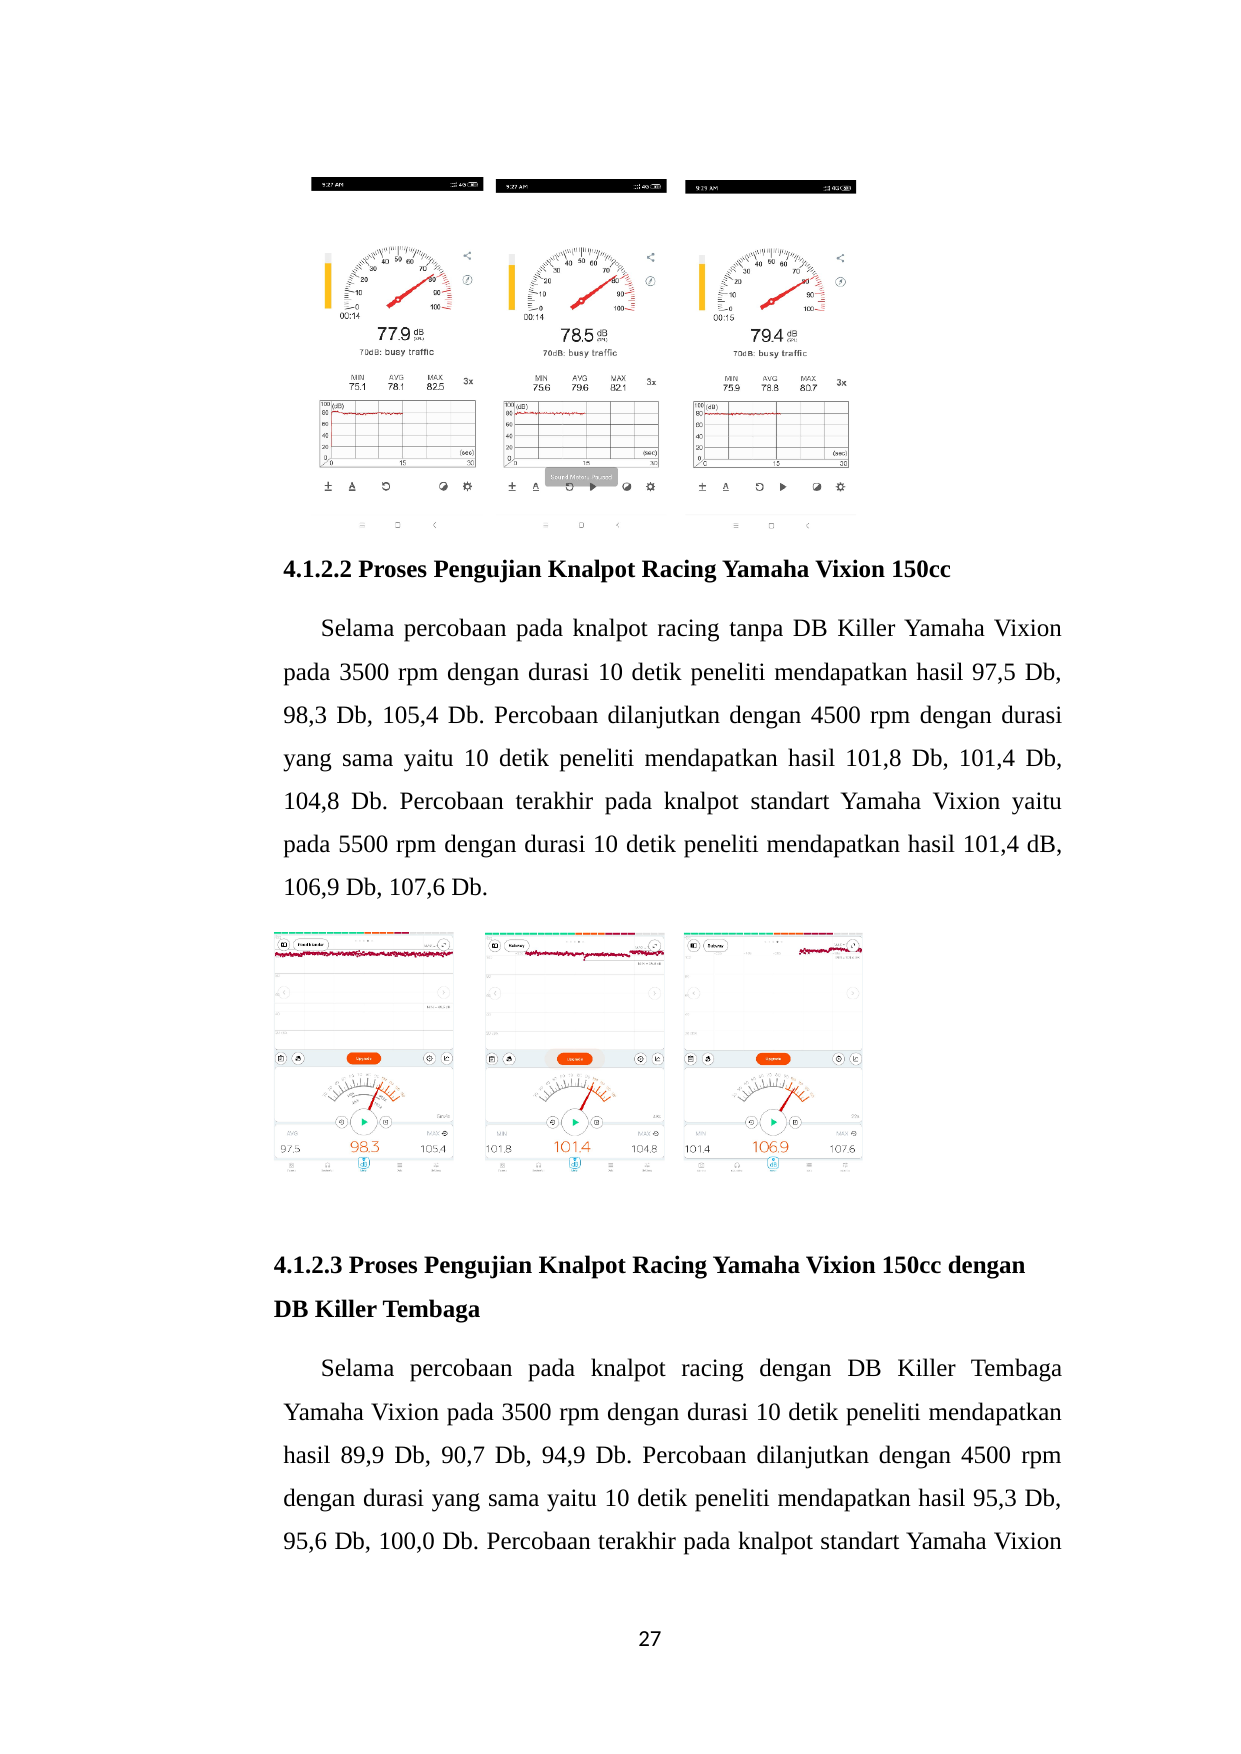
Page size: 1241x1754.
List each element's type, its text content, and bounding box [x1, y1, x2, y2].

picture [685, 180, 857, 535]
picture [485, 932, 665, 1172]
picture [683, 932, 863, 1172]
text 4.1.2.3 Proses Pengujian Knalpot Racing Yamaha Vixion 150cc dengan DB Killer Tembaga [274, 1251, 1063, 1322]
text 4.1.2.2 Proses Pengujian Knalpot Racing Yamaha Vixion 150cc [274, 554, 1063, 582]
picture [495, 179, 667, 535]
text Selama percobaan pada knalpot racing tanpa DB Killer Yamaha Vixion pada 3500 rpm dengan durasi 10 detik peneliti mendapatkan hasil 97,5 Db, 98,3 Db, 105,4 Db. Percobaan dilanjutkan dengan 4500 rpm dengan durasi yang sama yaitu 10 detik peneliti mendapatkan hasil 101,8 Db, 101,4 Db, 104,8 Db. Percobaan terakhir pada knalpot standart Yamaha Vixion yaitu pada 5500 rpm dengan durasi 10 detik peneliti mendapatkan hasil 101,4 dB, 106,9 Db, 107,6 Db. [283, 613, 1063, 901]
picture [311, 177, 484, 535]
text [283, 1353, 1063, 1555]
picture [273, 932, 454, 1172]
